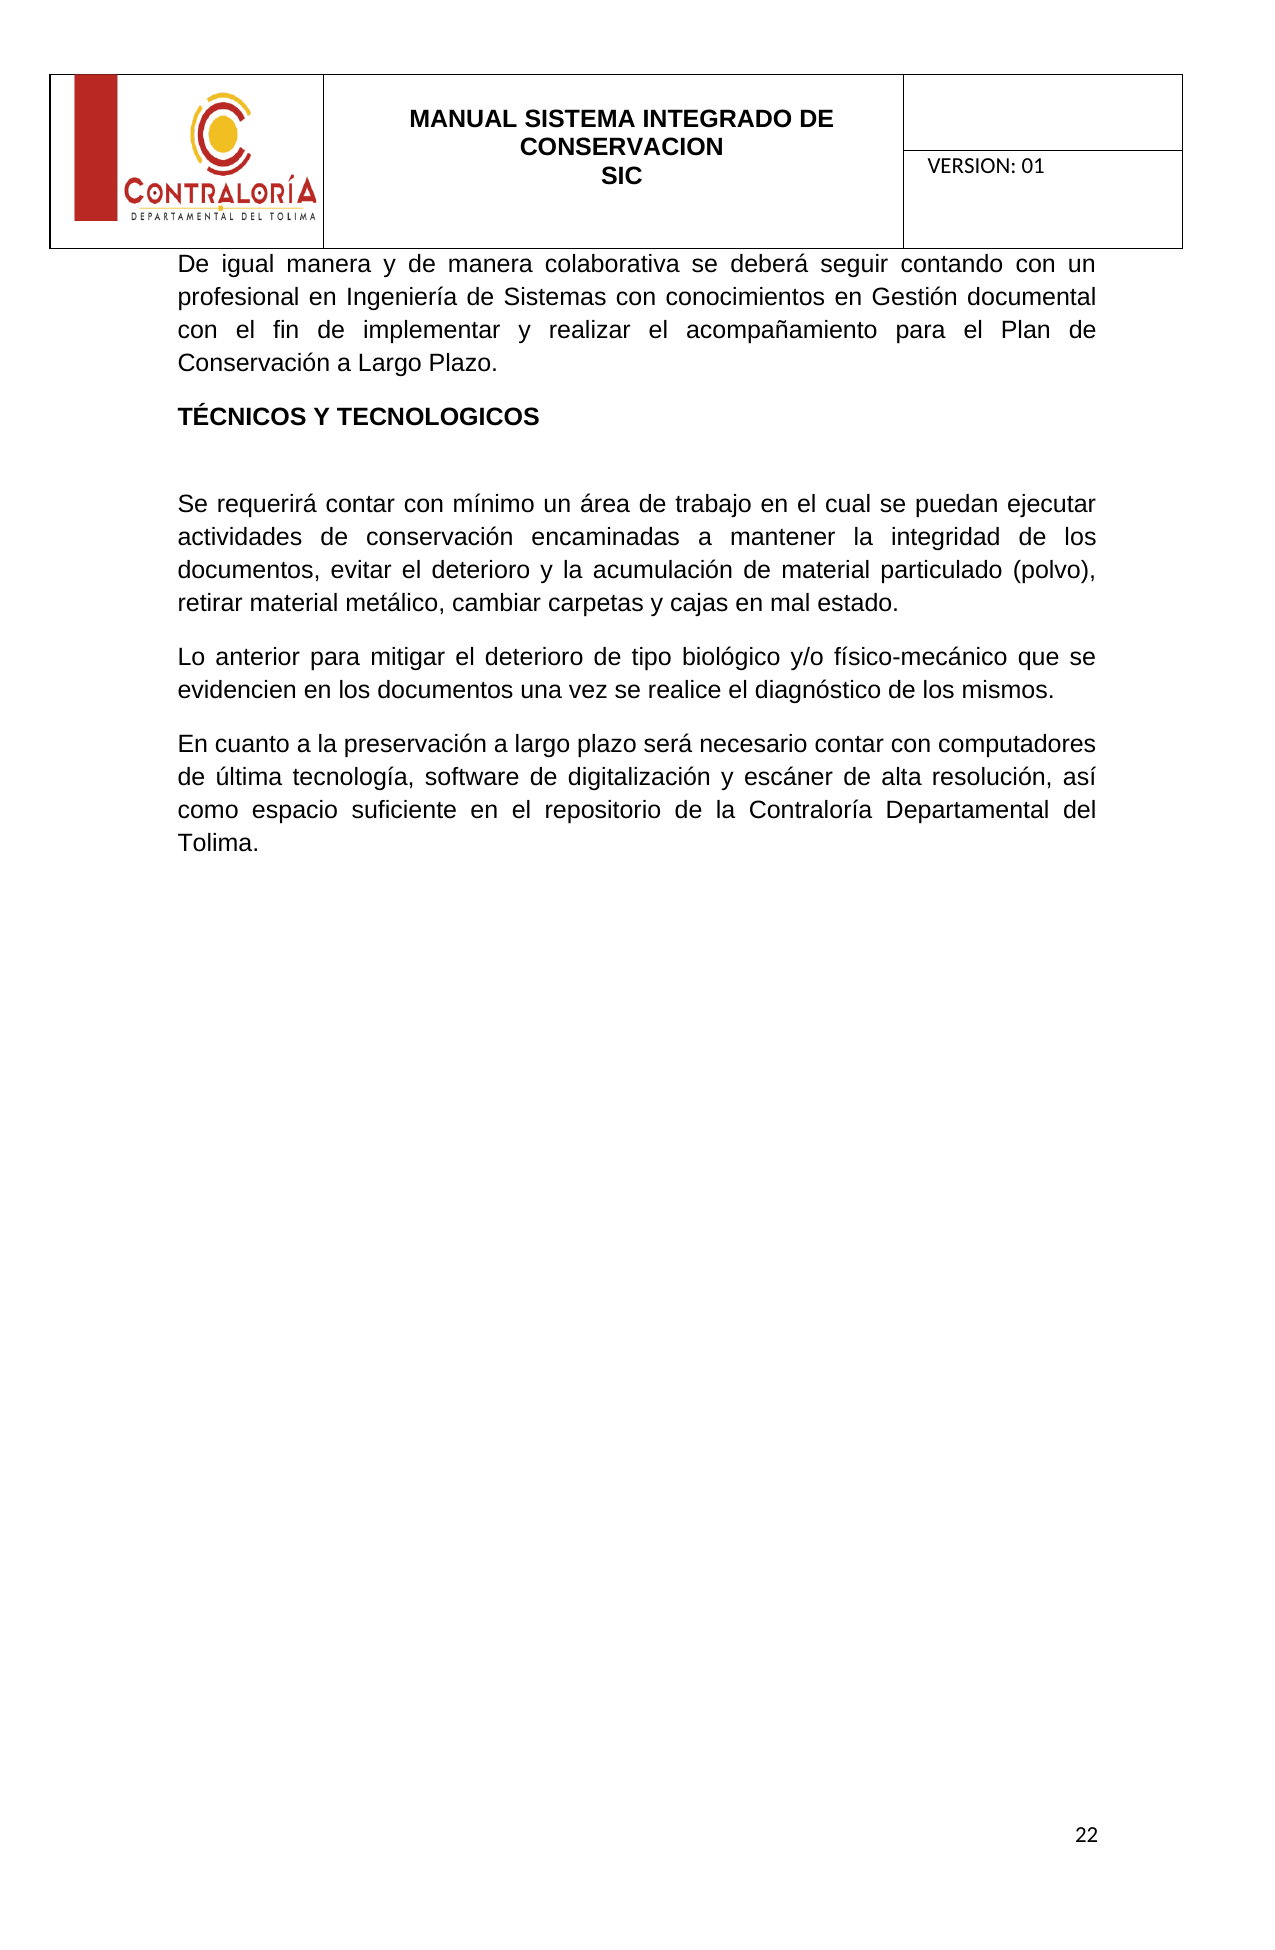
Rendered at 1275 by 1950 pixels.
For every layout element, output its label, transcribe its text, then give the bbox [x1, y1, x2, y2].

text Se requerirá contar con mínimo un área de trabajo en el cual se puedan ejecutar actividades de conservación encaminadas a mantener la integridad de los documentos, evitar el deterioro y la acumulación de material particulado (polvo), retirar material metálico, cambiar carpetas y cajas en mal estado. [177, 489, 1098, 617]
text De igual manera y de manera colaborativa se deberá seguir contando con un profesional en Ingeniería de Sistemas con conocimientos en Gestión documental con el fin de implementar y realizar el acompañamiento para el Plan de Conservación a Largo Plazo. [177, 249, 1098, 377]
picture [74, 74, 317, 221]
subtitle TÉCNICOS Y TECNOLOGICOS [177, 402, 1098, 431]
text En cuanto a la preservación a largo plazo será necesario contar con computadores de última tecnología, software de digitalización y escáner de alta resolución, así como espacio suficiente en el repositorio de la Contraloría Departamental del Tolima. [177, 729, 1098, 857]
text Lo anterior para mitigar el deterioro de tipo biológico y/o físico-mecánico que se evidencien en los documentos una vez se realice el diagnóstico de los mismos. [177, 642, 1098, 704]
